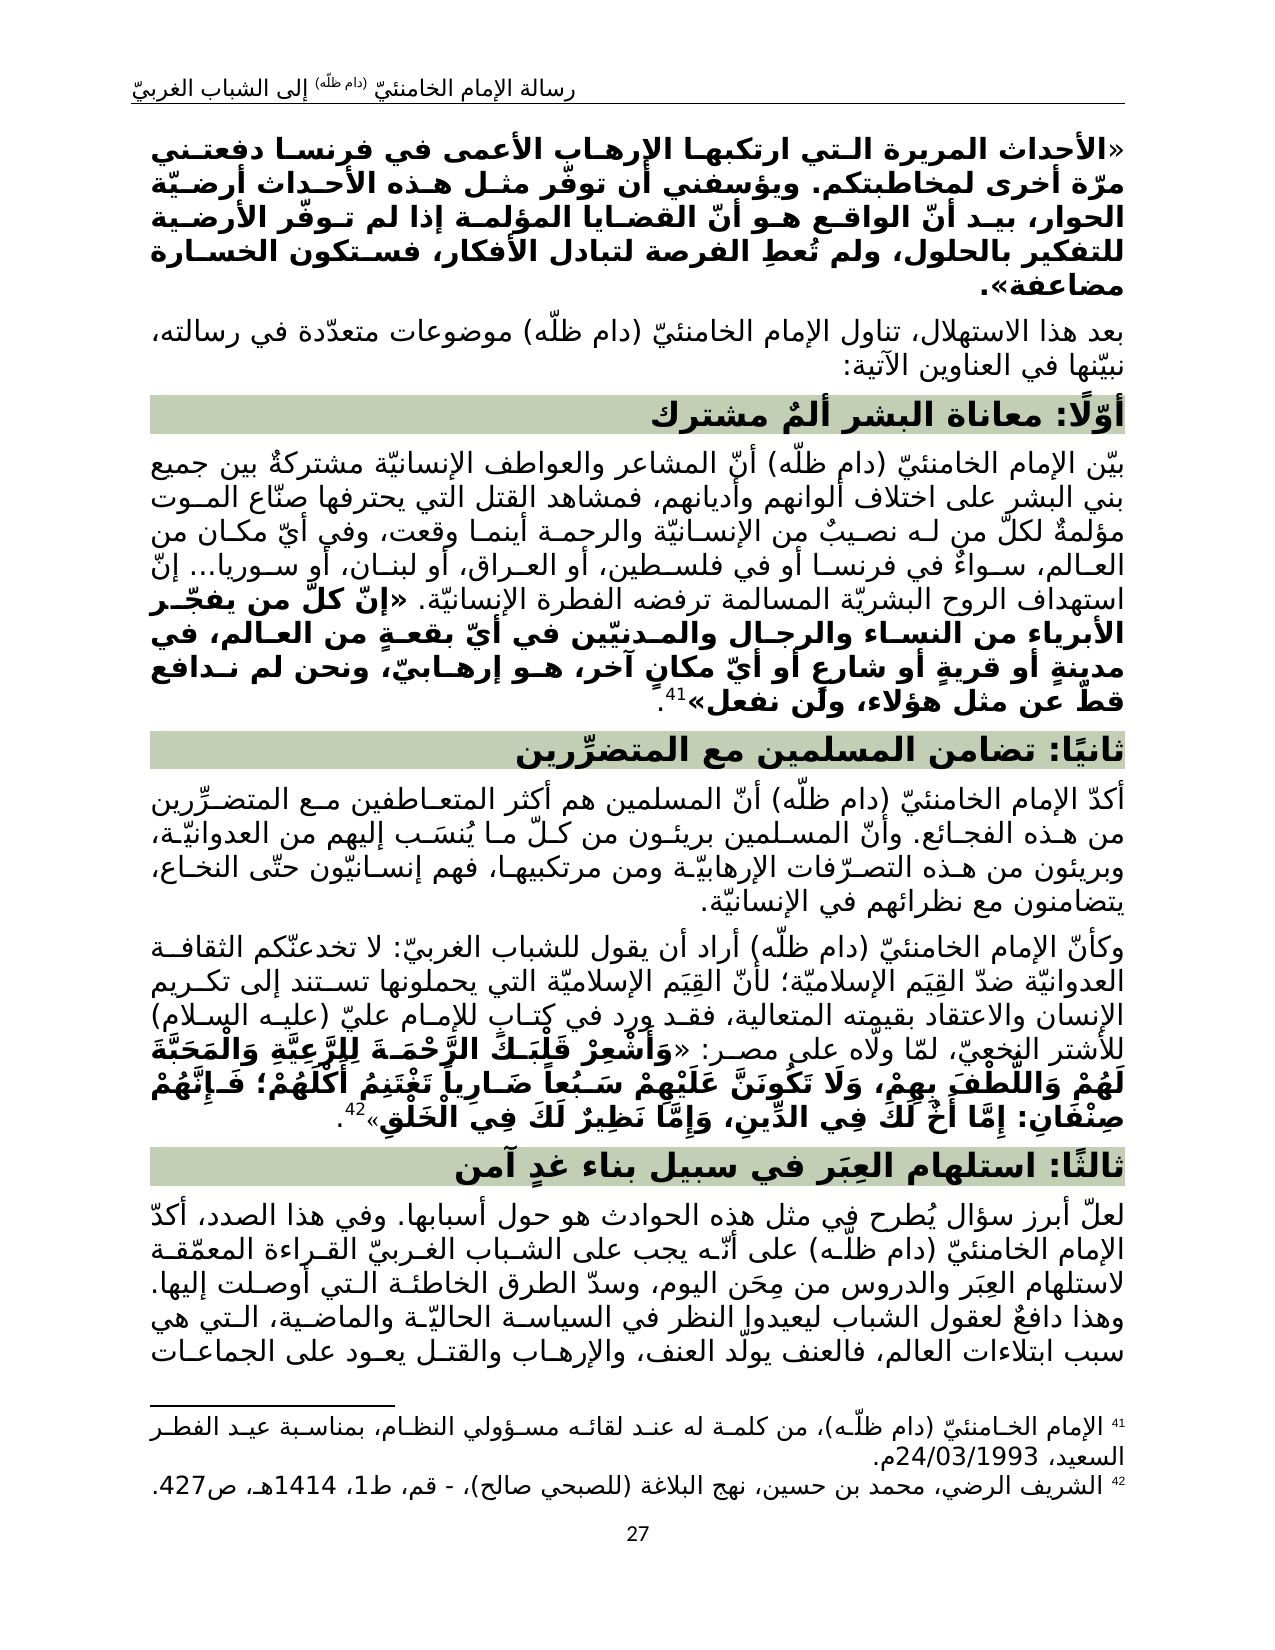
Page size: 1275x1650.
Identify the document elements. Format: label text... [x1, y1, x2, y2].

text بعد هذا الاستهلال، تناول الإمام الخامنئيّ (دام ظلّه) موضوعات متعدّدة في رسالته، نبيّنها في العناوين الآتية: [150, 315, 1125, 383]
text وكأنّ الإمام الخامنئيّ (دام ظلّه) أراد أن يقول للشباب الغربيّ: لا تخدعنّكم الثقافة العدوانيّة ضدّ القِيَم الإسلاميّة؛ لأنّ القِيَم الإسلاميّة التي يحملونها تستند إلى تكريم الإنسان والاعتقاد بقيمته المتعالية، فقد ورد في كتابٍ للإمام عليّ (عليه السلام) للأشتر النخعيّ، لمّا ولّاه على مصر: «وَأَشْعِرْ قَلْبَكَ الرَّحْمَةَ لِلرَّعِيَّةِ وَالْمَحَبَّةَ لَهُمْ وَاللُّطْفَ بِهِمْ، وَلَا تَكُونَنَّ عَلَيْهِمْ سَبُعاً ضَارِياً تَغْتَنِمُ أَكْلَهُمْ؛ فَإِنَّهُمْ صِنْفَانِ: إِمَّا أَخٌ لَكَ فِي الدِّينِ، وَإِمَّا نَظِيرٌ لَكَ فِي الْخَلْقِ». [150, 930, 1125, 1134]
text أكدّ الإمام الخامنئيّ (دام ظلّه) أنّ المسلمين هم أكثر المتعاطفين مع المتضرِّرين من هذه الفجائع. وأنّ المسلمين بريئون من كلّ ما يُنسَب إليهم من العدوانيّة، وبريئون من هذه التصرّفات الإرهابيّة ومن مرتكبيها، فهم إنسانيّون حتّى النخاع، يتضامنون مع نظرائهم في الإنسانيّة. [150, 782, 1125, 918]
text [150, 1198, 1125, 1368]
subtitle أوّلًا: معاناة البشر ألمٌ مشترك [150, 395, 1125, 434]
text بيّن الإمام الخامنئيّ (دام ظلّه) أنّ المشاعر والعواطف الإنسانيّة مشتركةٌ بين جميع بني البشر على اختلاف ألوانهم وأديانهم، فمشاهد القتل التي يحترفها صنّاع الموت مؤلمةٌ لكلّ من له نصيبٌ من الإنسانيّة والرحمة أينما وقعت، وفي أيّ مكان من العالم، سواءٌ في فرنسا أو في فلسطين، أو العراق، أو لبنان، أو سوريا... إنّ استهداف الروح البشريّة المسالمة ترفضه الفطرة الإنسانيّة. «إنّ كلّ من يفجّر الأبرياء من النساء والرجال والمدنيّين في أيّ بقعةٍ من العالم، في مدينةٍ أو قريةٍ أو شارعٍ أو أيّ مكانٍ آخر، هو إرهابيّ، ونحن لم ندافع قطّ عن مثل هؤلاء، ولن نفعل». [150, 447, 1125, 718]
subtitle ثانيًا: تضامن المسلمين مع المتضرِّرين [150, 731, 1125, 769]
text «الأحداث المريرة التي ارتكبها الإرهاب الأعمى في فرنسا دفعتني مرّة أخرى لمخاطبتكم. ويؤسفني أن توفّر مثل هذه الأحداث أرضيّة الحوار، بيد أنّ الواقع هو أنّ القضايا المؤلمة إذا لم توفّر الأرضية للتفكير بالحلول، ولم تُعطِ الفرصة لتبادل الأفكار، فستكون الخسارة مضاعفة». [150, 132, 1125, 302]
subtitle ثالثًا: استلهام العِبَر في سبيل بناء غدٍ آمن [150, 1147, 1125, 1186]
